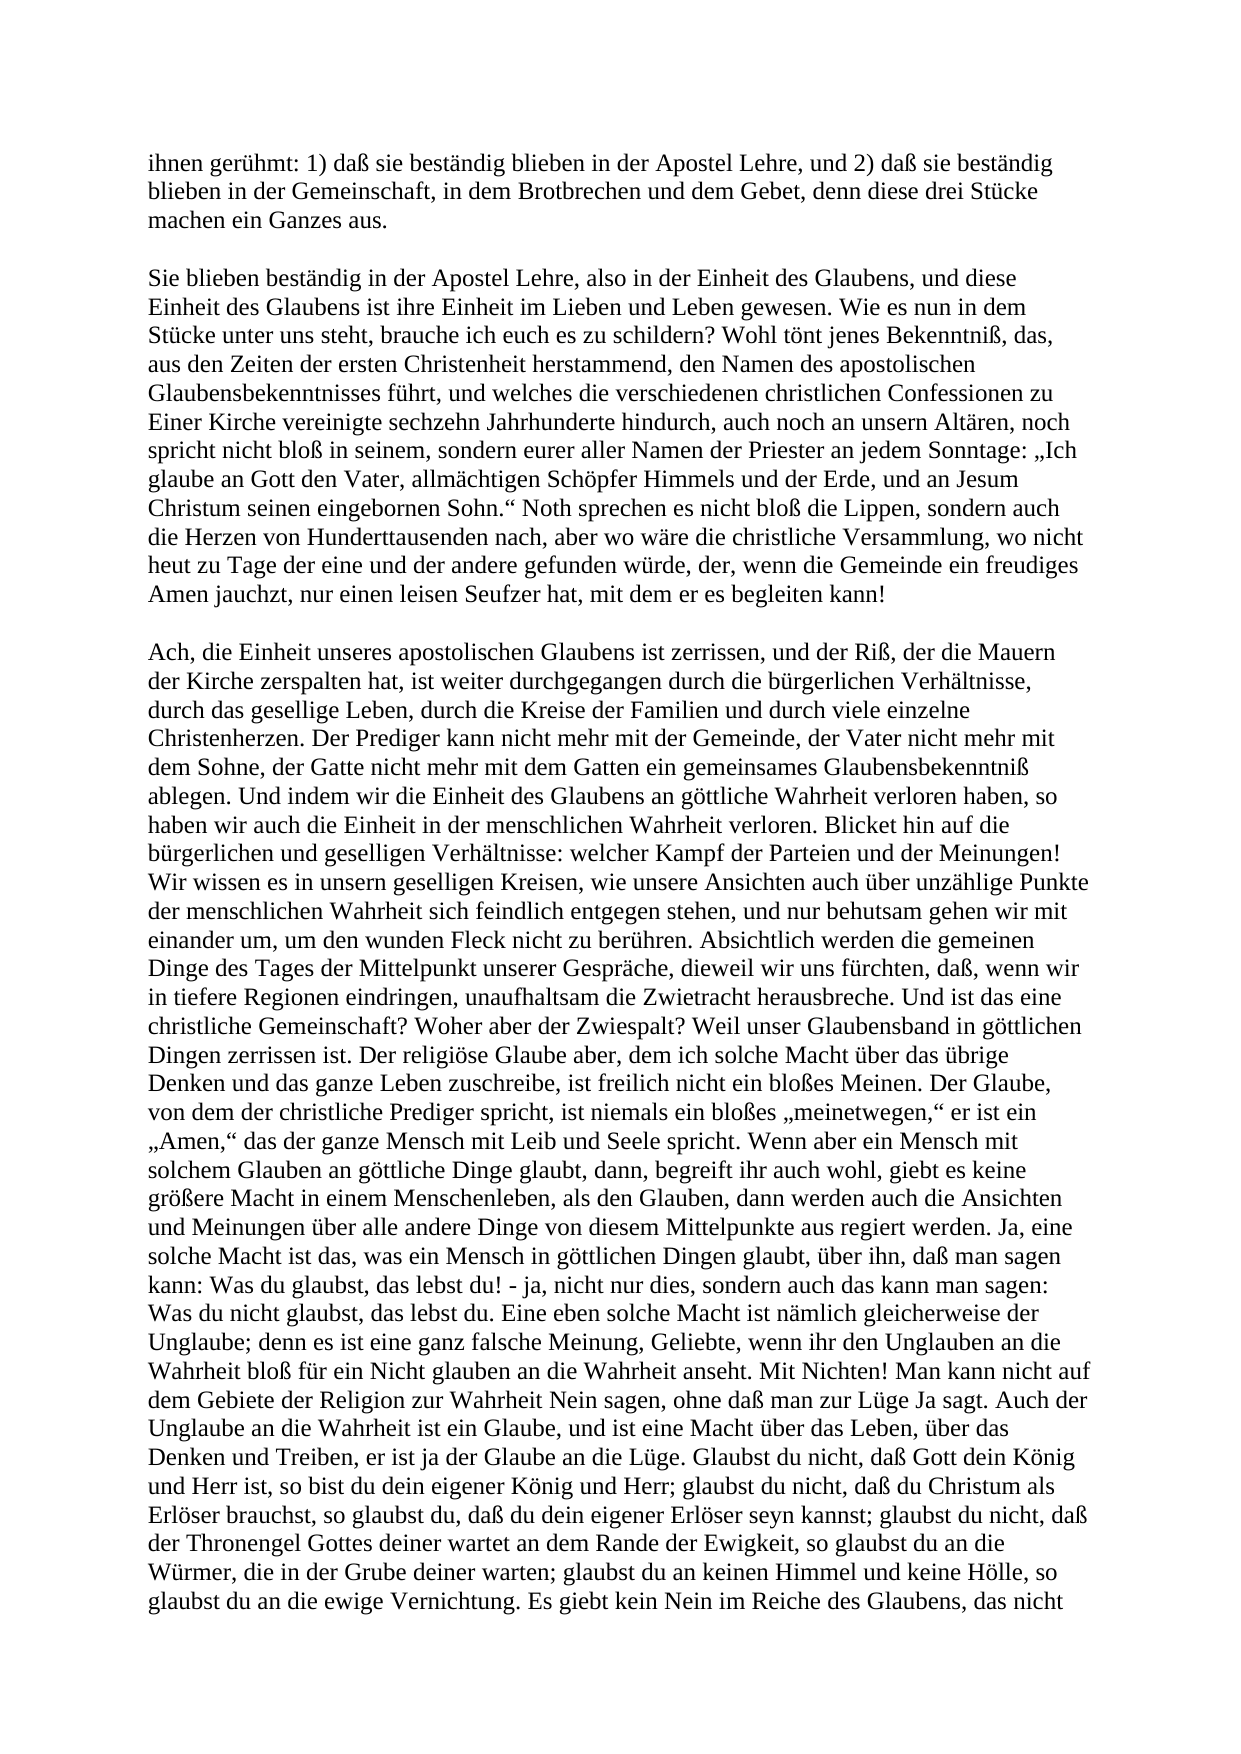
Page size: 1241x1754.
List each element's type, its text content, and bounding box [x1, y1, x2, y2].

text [148, 637, 1093, 1615]
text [148, 148, 1093, 234]
text Sie blieben beständig in der Apostel Lehre, also in der Einheit des Glaubens, und diese Einheit des Glaubens ist ihre Einheit im Lieben und Leben gewesen. Wie es nun in dem Stücke unter uns steht, brauche ich euch es zu schildern? Wohl tönt jenes Bekenntniß, das, aus den Zeiten der ersten Christenheit herstammend, den Namen des apostolischen Glaubensbekenntnisses führt, und welches die verschiedenen christlichen Confessionen zu Einer Kirche vereinigte sechzehn Jahrhunderte hindurch, auch noch an unsern Altären, noch spricht nicht bloß in seinem, sondern eurer aller Namen der Priester an jedem Sonntage: „Ich glaube an Gott den Vater, allmächtigen Schöpfer Himmels und der Erde, und an Jesum Christum seinen eingebornen Sohn.“ Noth sprechen es nicht bloß die Lippen, sondern auch die Herzen von Hunderttausenden nach, aber wo wäre die christliche Versammlung, wo nicht heut zu Tage der eine und der andere gefunden würde, der, wenn die Gemeinde ein freudiges Amen jauchzt, nur einen leisen Seufzer hat, mit dem er es begleiten kann! [148, 263, 1093, 608]
